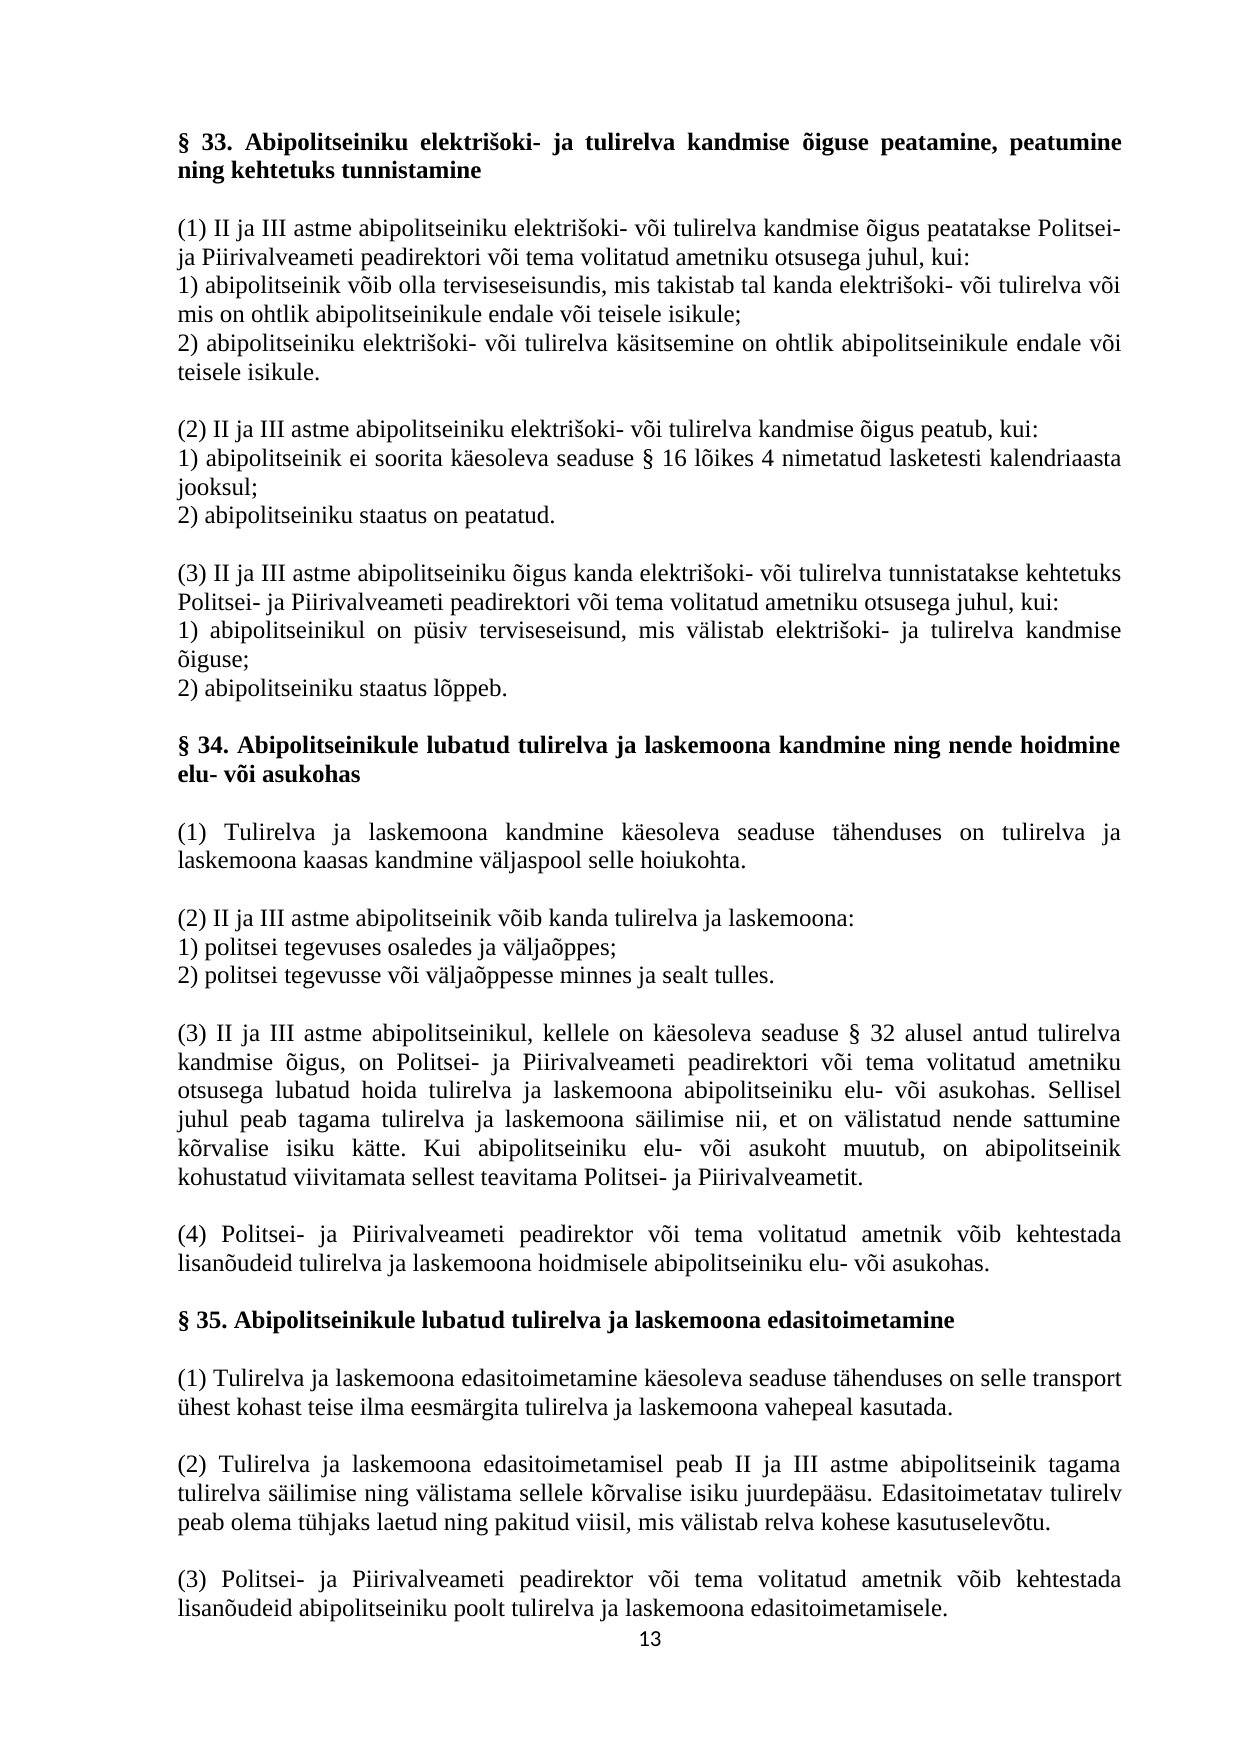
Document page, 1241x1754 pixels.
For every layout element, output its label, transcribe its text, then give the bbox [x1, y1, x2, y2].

text 1) abipolitseinikul on püsiv terviseseisund, mis välistab elektrišoki- ja tulirelva kandmise õiguse; [177, 615, 1122, 673]
text 1) abipolitseinik ei soorita käesoleva seaduse § 16 lõikes 4 nimetatud lasketesti kalendriaasta jooksul; [177, 443, 1122, 500]
text § 35. Abipolitseinikule lubatud tulirelva ja laskemoona edasitoimetamine [177, 1305, 1122, 1334]
text (3) Politsei- ja Piirivalveameti peadirektor või tema volitatud ametnik võib kehtestada lisanõudeid abipolitseiniku poolt tulirelva ja laskemoona edasitoimetamisele. [177, 1564, 1122, 1622]
text § 34. Abipolitseinikule lubatud tulirelva ja laskemoona kandmine ning nende hoidmine elu- või asukohas [177, 730, 1122, 788]
text 2) abipolitseiniku elektrišoki- või tulirelva käsitsemine on ohtlik abipolitseinikule endale või teisele isikule. [177, 328, 1122, 385]
text § 33. Abipolitseiniku elektrišoki- ja tulirelva kandmise õiguse peatamine, peatumine ning kehtetuks tunnistamine [177, 127, 1122, 184]
text 2) abipolitseiniku staatus on peatatud. [177, 500, 1122, 529]
text (1) II ja III astme abipolitseiniku elektrišoki- või tulirelva kandmise õigus peatatakse Politsei- ja Piirivalveameti peadirektori või tema volitatud ametniku otsusega juhul, kui: [177, 213, 1122, 270]
text (3) II ja III astme abipolitseiniku õigus kanda elektrišoki- või tulirelva tunnistatakse kehtetuks Politsei- ja Piirivalveameti peadirektori või tema volitatud ametniku otsusega juhul, kui: [177, 558, 1122, 615]
text (3) II ja III astme abipolitseinikul, kellele on käesoleva seaduse § 32 alusel antud tulirelva kandmise õigus, on Politsei- ja Piirivalveameti peadirektori või tema volitatud ametniku otsusega lubatud hoida tulirelva ja laskemoona abipolitseiniku elu- või asukohas. Sellisel juhul peab tagama tulirelva ja laskemoona säilimise nii, et on välistatud nende sattumine kõrvalise isiku kätte. Kui abipolitseiniku elu- või asukoht muutub, on abipolitseinik kohustatud viivitamata sellest teavitama Politsei- ja Piirivalveametit. [177, 1018, 1122, 1190]
text (2) II ja III astme abipolitseinik võib kanda tulirelva ja laskemoona: [177, 903, 1122, 932]
text (2) II ja III astme abipolitseiniku elektrišoki- või tulirelva kandmise õigus peatub, kui: [177, 414, 1122, 443]
text (1) Tulirelva ja laskemoona kandmine käesoleva seaduse tähenduses on tulirelva ja laskemoona kaasas kandmine väljaspool selle hoiukohta. [177, 817, 1122, 874]
text 1) politsei tegevuses osaledes ja väljaõppes; [177, 932, 1122, 960]
text 2) politsei tegevusse või väljaõppesse minnes ja sealt tulles. [177, 960, 1122, 989]
text 2) abipolitseiniku staatus lõppeb. [177, 673, 1122, 702]
text 1) abipolitseinik võib olla terviseseisundis, mis takistab tal kanda elektrišoki- või tulirelva või mis on ohtlik abipolitseinikule endale või teisele isikule; [177, 270, 1122, 328]
text (2) Tulirelva ja laskemoona edasitoimetamisel peab II ja III astme abipolitseinik tagama tulirelva säilimise ning välistama sellele kõrvalise isiku juurdepääsu. Edasitoimetatav tulirelv peab olema tühjaks laetud ning pakitud viisil, mis välistab relva kohese kasutuselevõtu. [177, 1449, 1122, 1535]
text (4) Politsei- ja Piirivalveameti peadirektor või tema volitatud ametnik võib kehtestada lisanõudeid tulirelva ja laskemoona hoidmisele abipolitseiniku elu- või asukohas. [177, 1219, 1122, 1277]
text (1) Tulirelva ja laskemoona edasitoimetamine käesoleva seaduse tähenduses on selle transport ühest kohast teise ilma eesmärgita tulirelva ja laskemoona vahepeal kasutada. [177, 1363, 1122, 1420]
